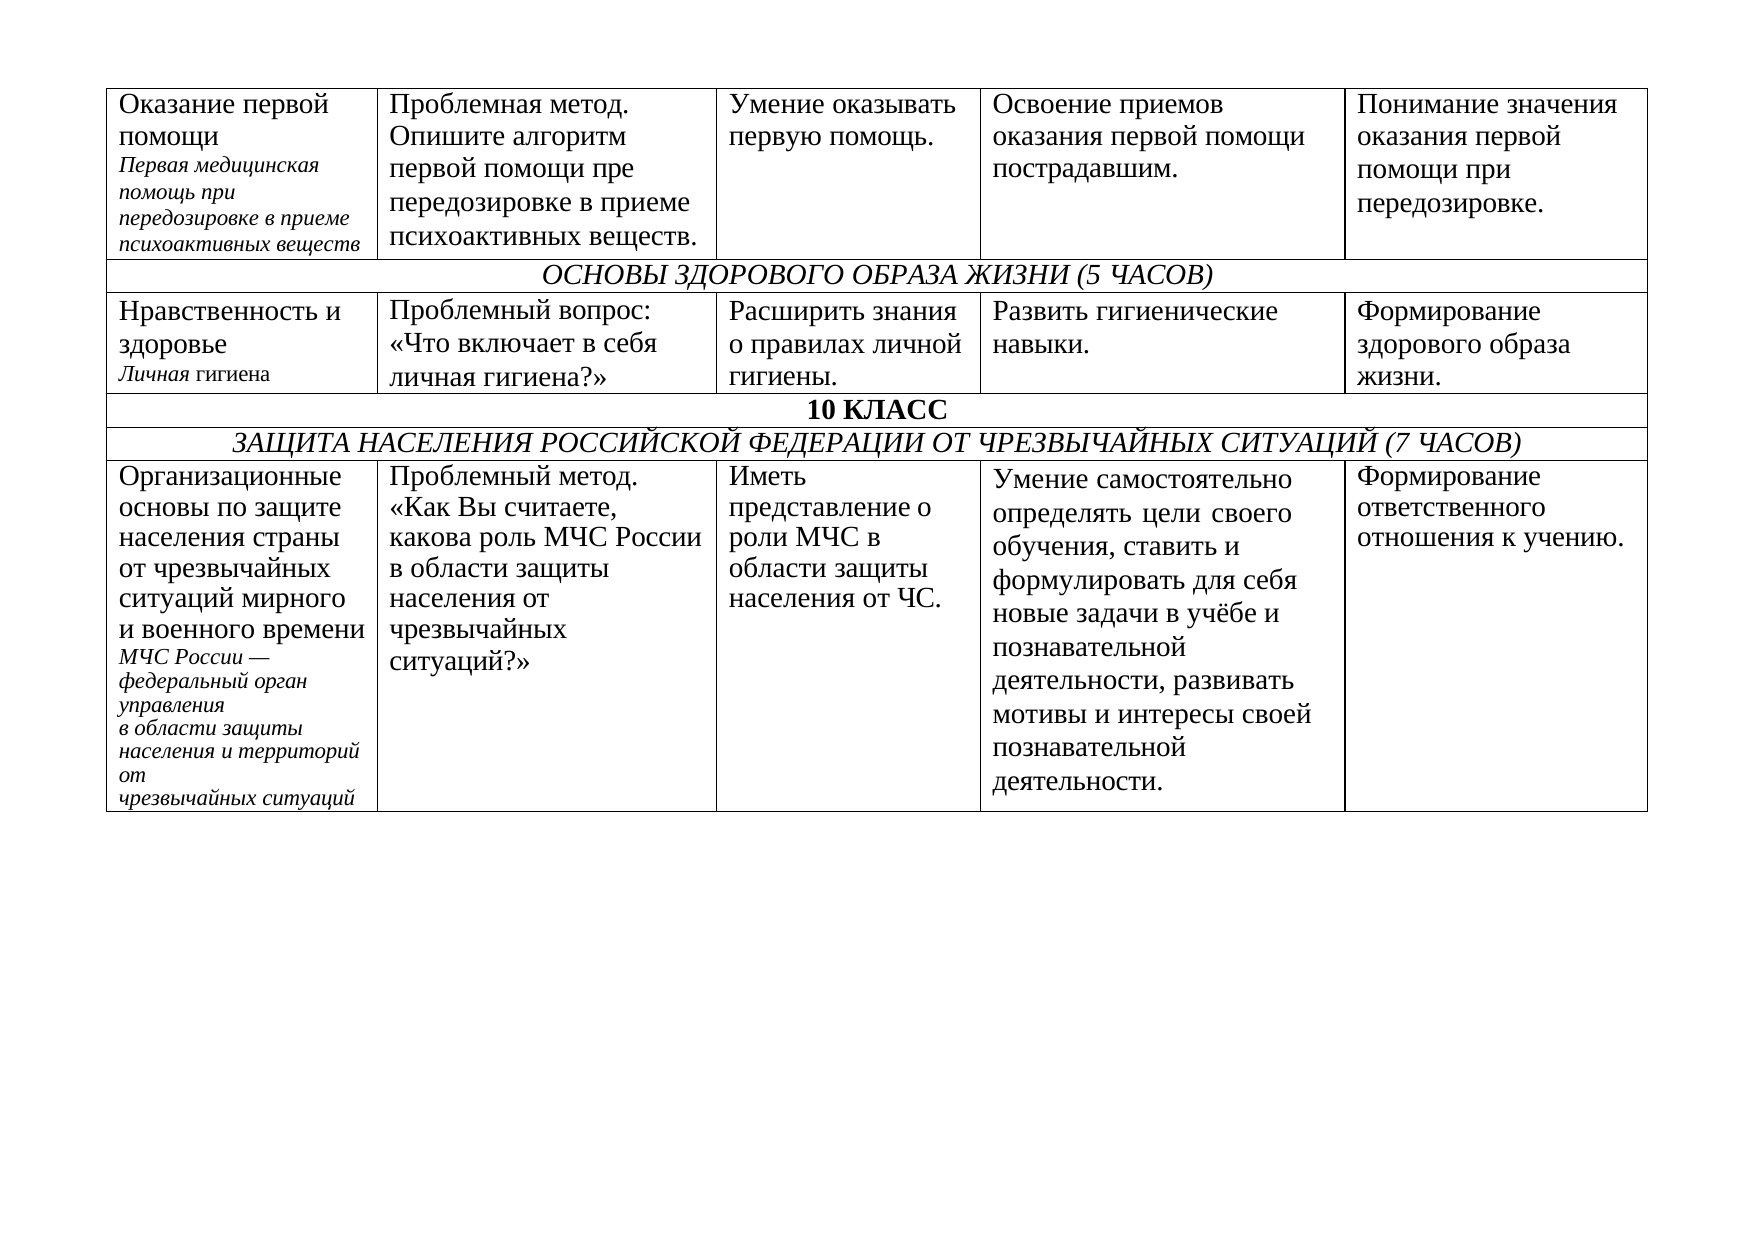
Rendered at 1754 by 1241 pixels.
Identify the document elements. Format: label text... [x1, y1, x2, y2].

table_cell Освоение приемов оказания первой помощи пострадавшим. [981, 89, 1344, 258]
table_cell Понимание значения оказания первой помощи при передозировке. [1346, 89, 1647, 258]
table_cell Умение оказывать первую помощь. [717, 89, 980, 258]
table_cell Умение самостоятельно определять цели своего обучения, ставить и формулировать для себя новые задачи в учёбе и познавательной деятельности, развивать мотивы и интересы своей познавательной деятельности. [981, 461, 1344, 811]
table_cell Организационные основы по защите населения страны от чрезвычайных ситуаций мирного и военного времени МЧС России — федеральный орган управления в области защиты населения и территорий от чрезвычайных ситуаций [107, 461, 377, 811]
table_cell Проблемная метод. Опишите алгоритм первой помощи пре передозировке в приеме психоактивных веществ. [378, 89, 716, 258]
table_cell Расширить знания о правилах личной гигиены. [717, 293, 980, 393]
table_cell Проблемный вопрос: «Что включает в себя личная гигиена?» [378, 293, 716, 393]
table_cell Оказание первой помощи Первая медицинская помощь при передозировке в приеме психоактивных веществ [107, 89, 377, 258]
table_cell 10 КЛАСС [107, 394, 1647, 427]
table_cell Развить гигиенические навыки. [981, 293, 1344, 393]
table_cell Проблемный метод. «Как Вы считаете, какова роль МЧС России в области защиты населения от чрезвычайных ситуаций?» [378, 461, 716, 811]
table_cell Иметь представление о роли МЧС в области защиты населения от ЧС. [717, 461, 980, 811]
table_cell ЗАЩИТА НАСЕЛЕНИЯ РОССИЙСКОЙ ФЕДЕРАЦИИ ОТ ЧРЕЗВЫЧАЙНЫХ СИТУАЦИЙ (7 ЧАСОВ) [107, 428, 1647, 460]
table_cell Нравственность и здоровье Личная гигиена [107, 293, 377, 393]
table_cell Формирование здорового образа жизни. [1346, 293, 1647, 393]
table_cell Формирование ответственного отношения к учению. [1346, 461, 1647, 811]
table_cell ОСНОВЫ ЗДОРОВОГО ОБРАЗА ЖИЗНИ (5 ЧАСОВ) [107, 260, 1647, 292]
